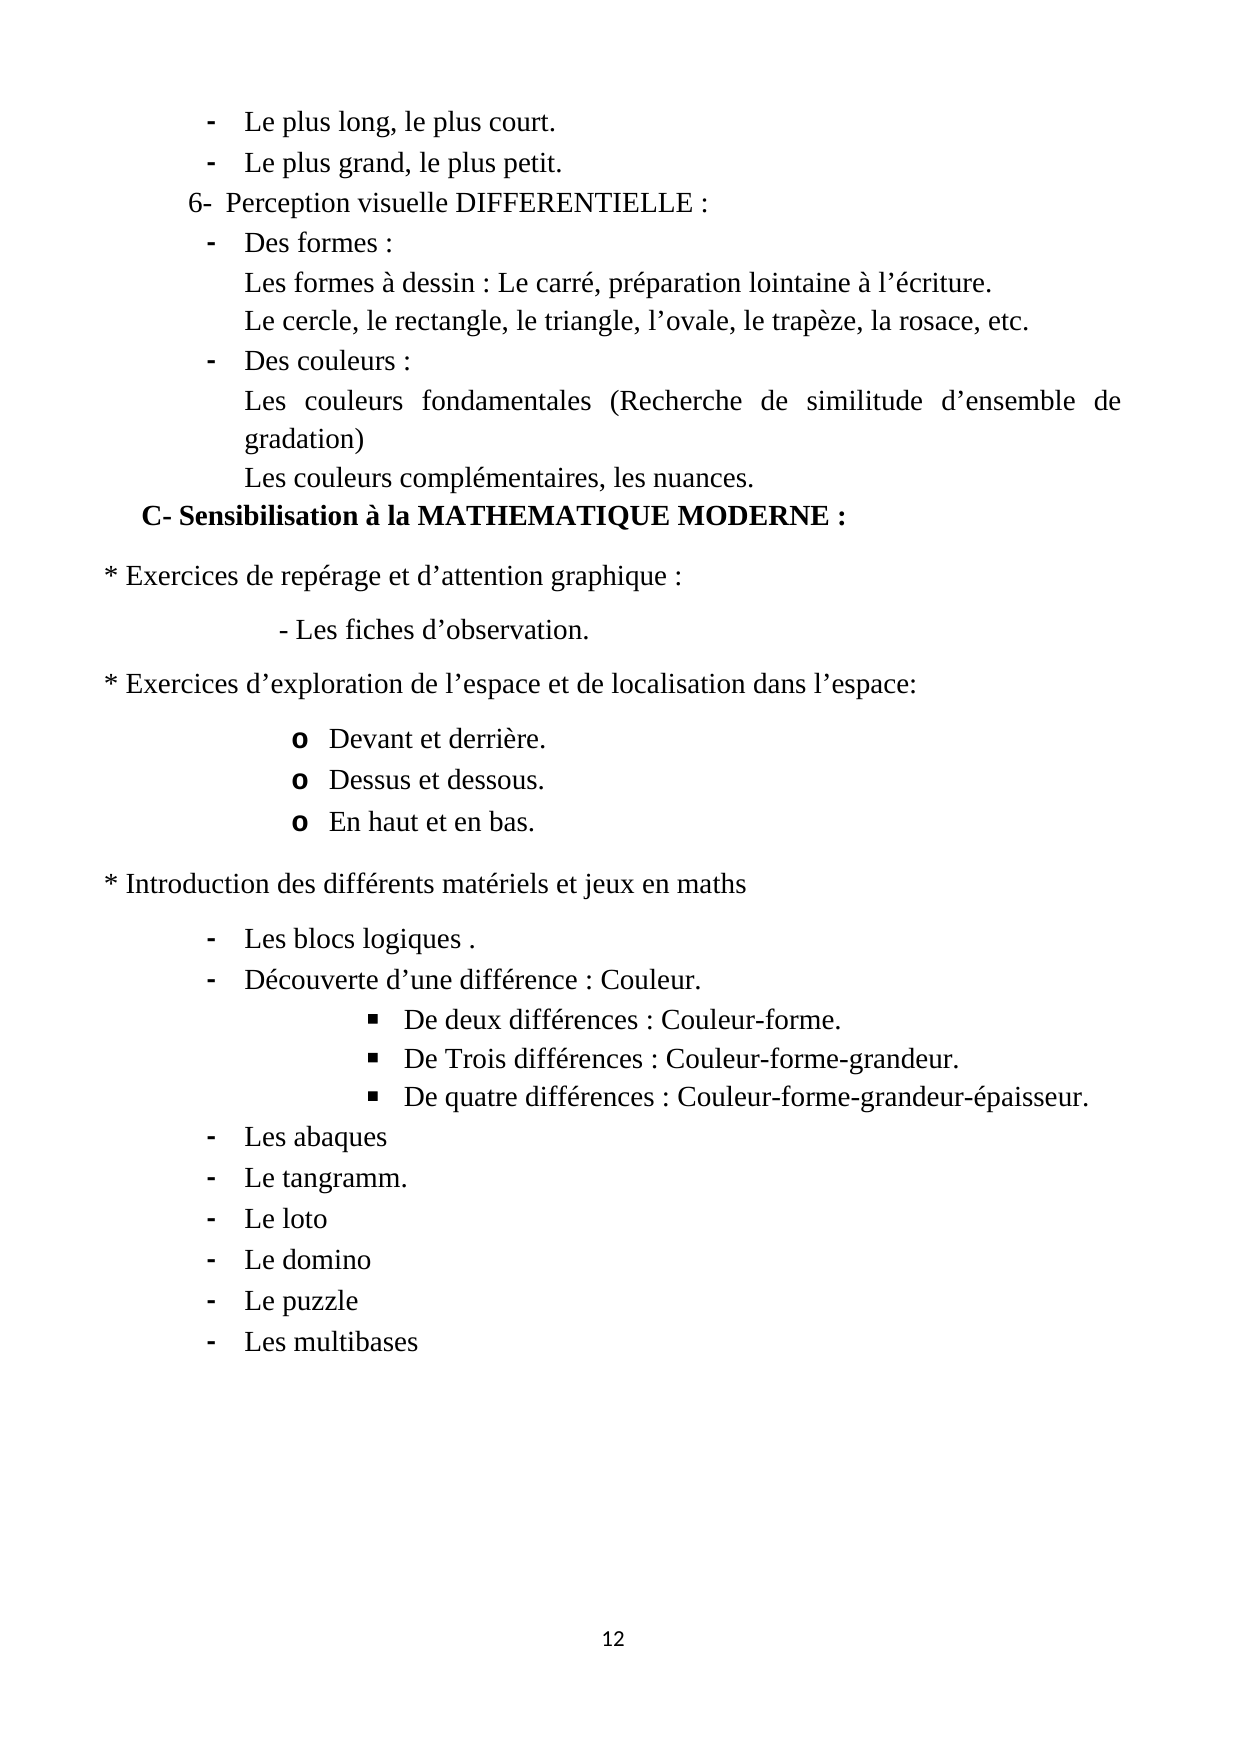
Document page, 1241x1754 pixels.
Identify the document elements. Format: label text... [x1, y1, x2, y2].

list Perception visuelle DIFFERENTIELLE : [188, 185, 1122, 219]
list Les blocs logiques . [207, 920, 1122, 956]
list De quatre différences : Couleur-forme-grandeur-épaisseur. [366, 1079, 1122, 1113]
list Le plus grand, le plus petit. [207, 144, 1122, 180]
list Le loto [207, 1200, 1122, 1236]
text * Exercices d’exploration de l’espace et de localisation dans l’espace: [103, 667, 1122, 700]
list De Trois différences : Couleur-forme-grandeur. [366, 1041, 1122, 1074]
text * Exercices de repérage et d’attention graphique : [103, 558, 1122, 591]
list Les multibases [207, 1323, 1122, 1358]
list Les formes à dessin : Le carré, préparation lointaine à l’écriture. [244, 265, 1122, 298]
list De deux différences : Couleur-forme. [366, 1002, 1122, 1036]
list Découverte d’une différence : Couleur. [207, 961, 1122, 997]
list Les abaques [207, 1118, 1122, 1154]
text * Introduction des différents matériels et jeux en maths [103, 866, 1122, 899]
list Devant et derrière. [291, 721, 1122, 757]
list Les couleurs fondamentales (Recherche de similitude d’ensemble de gradation) [244, 383, 1122, 455]
list Sensibilisation à la MATHEMATIQUE MODERNE : [141, 498, 1122, 532]
list Le plus long, le plus court. [207, 103, 1122, 139]
text - Les fiches d’observation. [103, 612, 1122, 646]
list Des couleurs : [207, 342, 1122, 377]
list En haut et en bas. [291, 804, 1122, 840]
list Les couleurs complémentaires, les nuances. [244, 460, 1122, 493]
list Des formes : [207, 224, 1122, 259]
list Le puzzle [207, 1282, 1122, 1317]
list Dessus et dessous. [291, 762, 1122, 798]
list Le domino [207, 1241, 1122, 1276]
list Le tangramm. [207, 1159, 1122, 1194]
list Le cercle, le rectangle, le triangle, l’ovale, le trapèze, la rosace, etc. [244, 303, 1122, 337]
